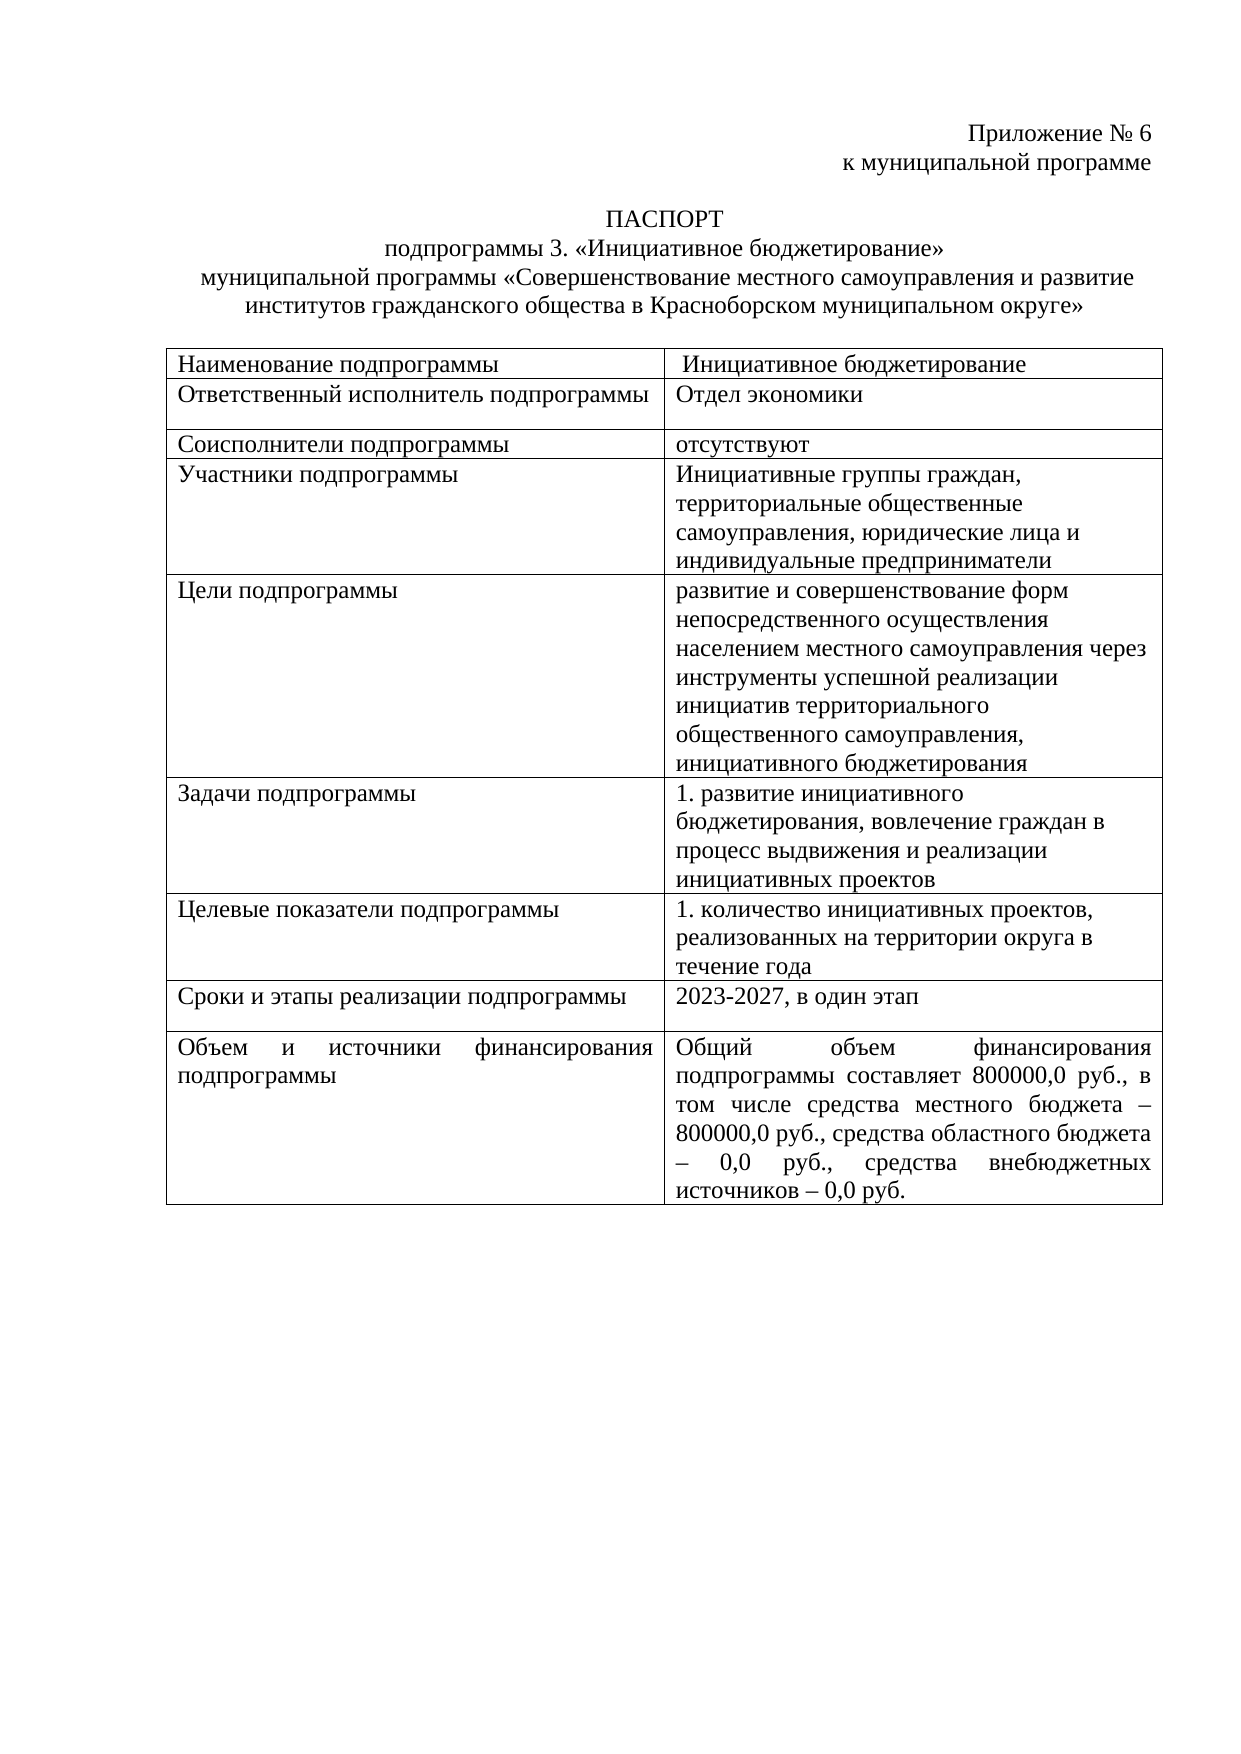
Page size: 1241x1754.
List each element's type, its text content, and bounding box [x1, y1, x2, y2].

table_cell Соисполнители подпрограммы [167, 430, 664, 458]
table_cell 1. развитие инициативного бюджетирования, вовлечение граждан в процесс выдвижения и реализации инициативных проектов [665, 778, 1162, 893]
table_cell Цели подпрограммы [167, 575, 664, 777]
table_cell Отдел экономики [665, 379, 1162, 428]
table_cell Ответственный исполнитель подпрограммы [167, 379, 664, 428]
table_cell 2023-2027, в один этап [665, 981, 1162, 1031]
table_cell Участники подпрограммы [167, 459, 664, 574]
text Приложение № 6 [177, 118, 1152, 147]
table_cell развитие и совершенствование форм непосредственного осуществления населением местного самоуправления через инструменты успешной реализации инициатив территориального общественного самоуправления, инициативного бюджетирования [665, 575, 1162, 777]
table_header Наименование подпрограммы [167, 349, 664, 378]
table_cell 1. количество инициативных проектов, реализованных на территории округа в течение года [665, 894, 1162, 980]
table_header Инициативное бюджетирование [665, 349, 1162, 378]
table_cell Задачи подпрограммы [167, 778, 664, 893]
text ПАСПОРТ [177, 204, 1152, 233]
text к муниципальной программе [177, 147, 1152, 176]
table_cell Инициативные группы граждан, территориальные общественные самоуправления, юридические лица и индивидуальные предприниматели [665, 459, 1162, 574]
table_cell Сроки и этапы реализации подпрограммы [167, 981, 664, 1031]
table_cell Объем и источники финансирования подпрограммы [167, 1032, 664, 1204]
table_cell отсутствуют [665, 430, 1162, 458]
table_cell Целевые показатели подпрограммы [167, 894, 664, 980]
text подпрограммы 3. «Инициативное бюджетирование» [177, 233, 1152, 262]
table_cell Общий объем финансирования подпрограммы составляет 800000,0 руб., в том числе средства местного бюджета – 800000,0 руб., средства областного бюджета – 0,0 руб., средства внебюджетных источников – 0,0 руб. [665, 1032, 1162, 1204]
text муниципальной программы «Совершенствование местного самоуправления и развитие институтов гражданского общества в Красноборском муниципальном округе» [177, 262, 1152, 319]
